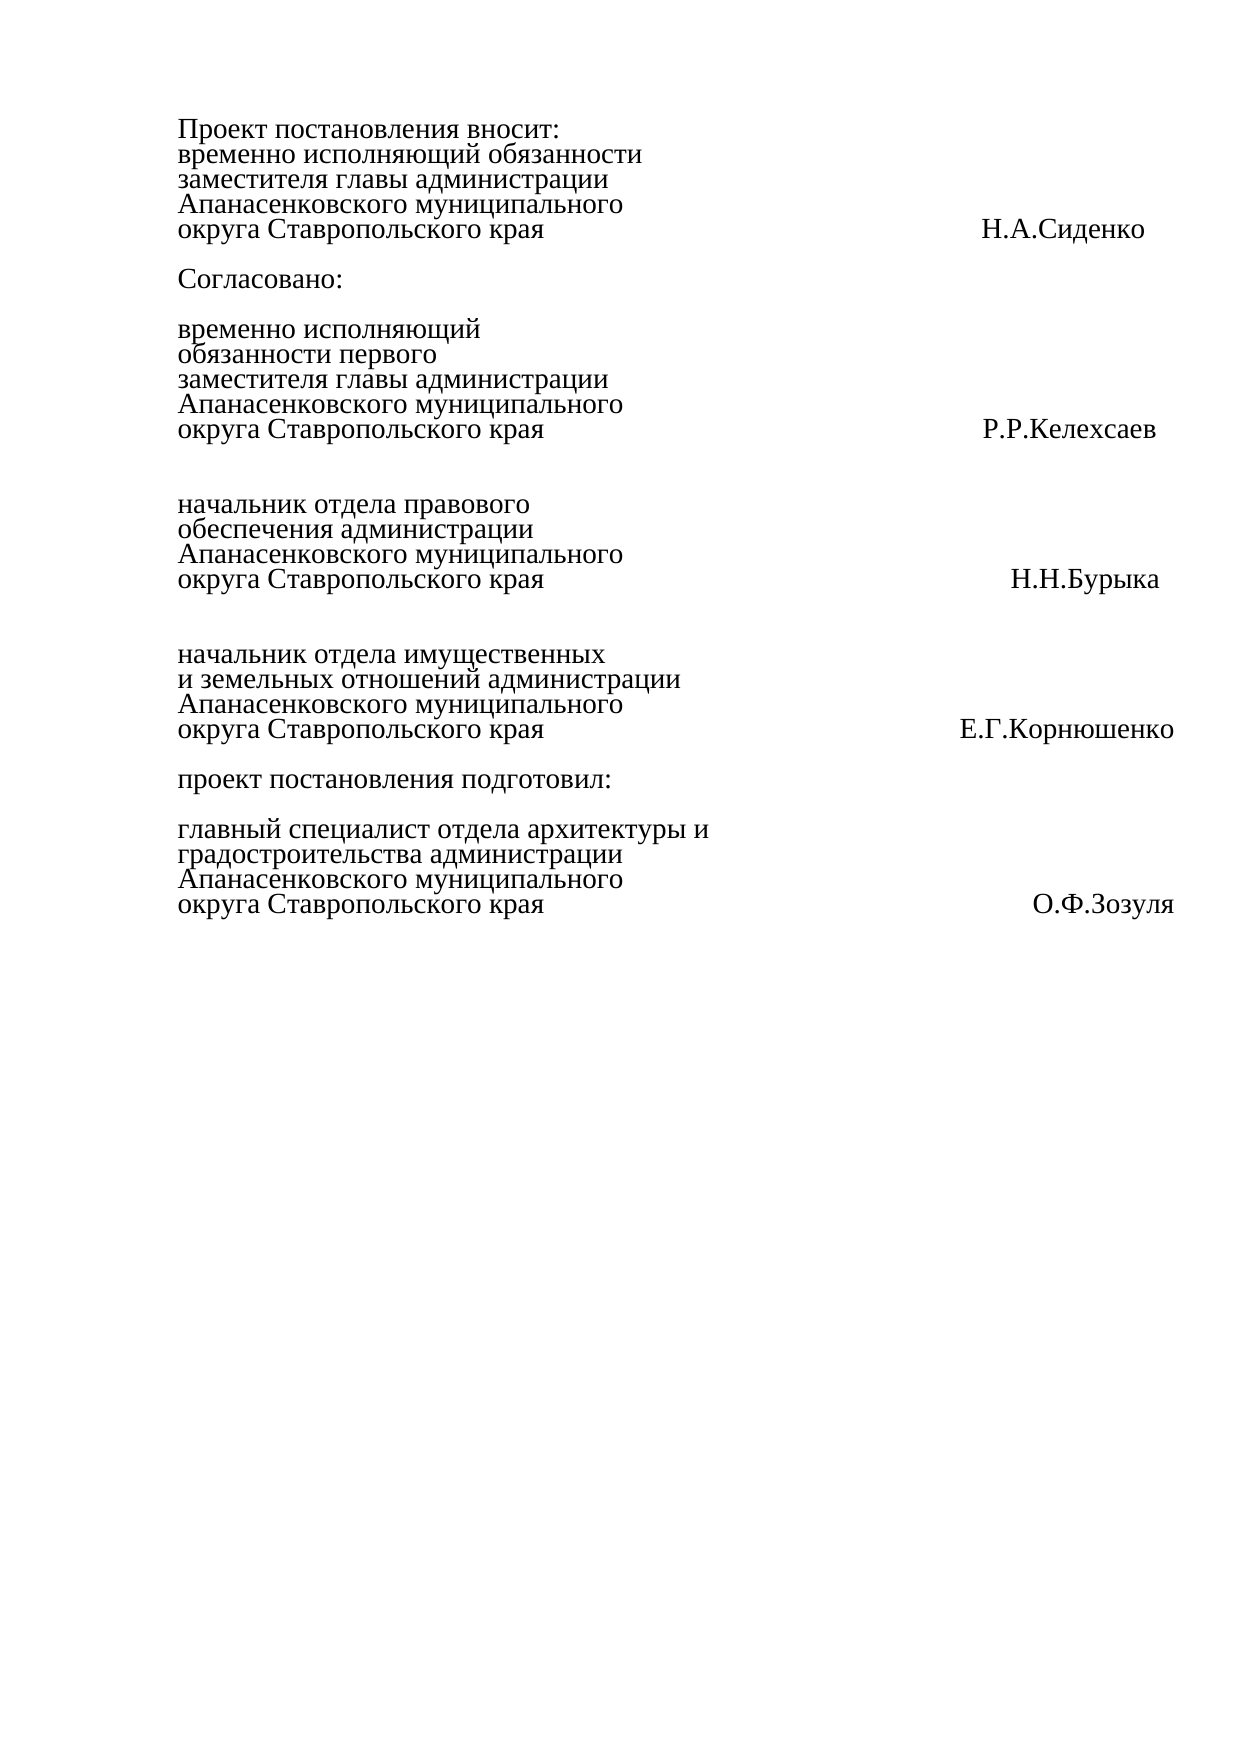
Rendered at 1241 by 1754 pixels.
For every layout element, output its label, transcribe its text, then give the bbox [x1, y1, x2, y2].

text округа Ставропольского края О.Ф.Зозуля [177, 893, 1181, 918]
text округа Ставропольского края Н.А.Сиденко [177, 218, 1181, 243]
text начальник отдела имущественных [177, 643, 1181, 668]
text Апанасенковского муниципального [177, 693, 1181, 718]
text обеспечения администрации [177, 518, 1181, 543]
text округа Ставропольского края Е.Г.Корнюшенко [177, 718, 1181, 743]
text заместителя главы администрации [177, 168, 1181, 193]
text Апанасенковского муниципального [177, 543, 1181, 568]
table_header Р.Р.Келехсаев [677, 243, 1192, 443]
table_header Согласовано: временно исполняющий обязанности первого заместителя главы администрации Апанасенковского муниципального округа Ставропольского края [166, 243, 677, 443]
text проект постановления подготовил: [177, 768, 1181, 793]
text главный специалист отдела архитектуры и [177, 818, 1181, 843]
text Апанасенковского муниципального [177, 868, 1181, 893]
text Апанасенковского муниципального [177, 193, 1181, 218]
text временно исполняющий обязанности [177, 143, 1181, 168]
text Проект постановления вносит: [177, 118, 1181, 143]
text округа Ставропольского края Н.Н.Бурыка [177, 568, 1181, 593]
text и земельных отношений администрации [177, 668, 1181, 693]
text градостроительства администрации [177, 843, 1181, 868]
text начальник отдела правового [177, 493, 1181, 518]
